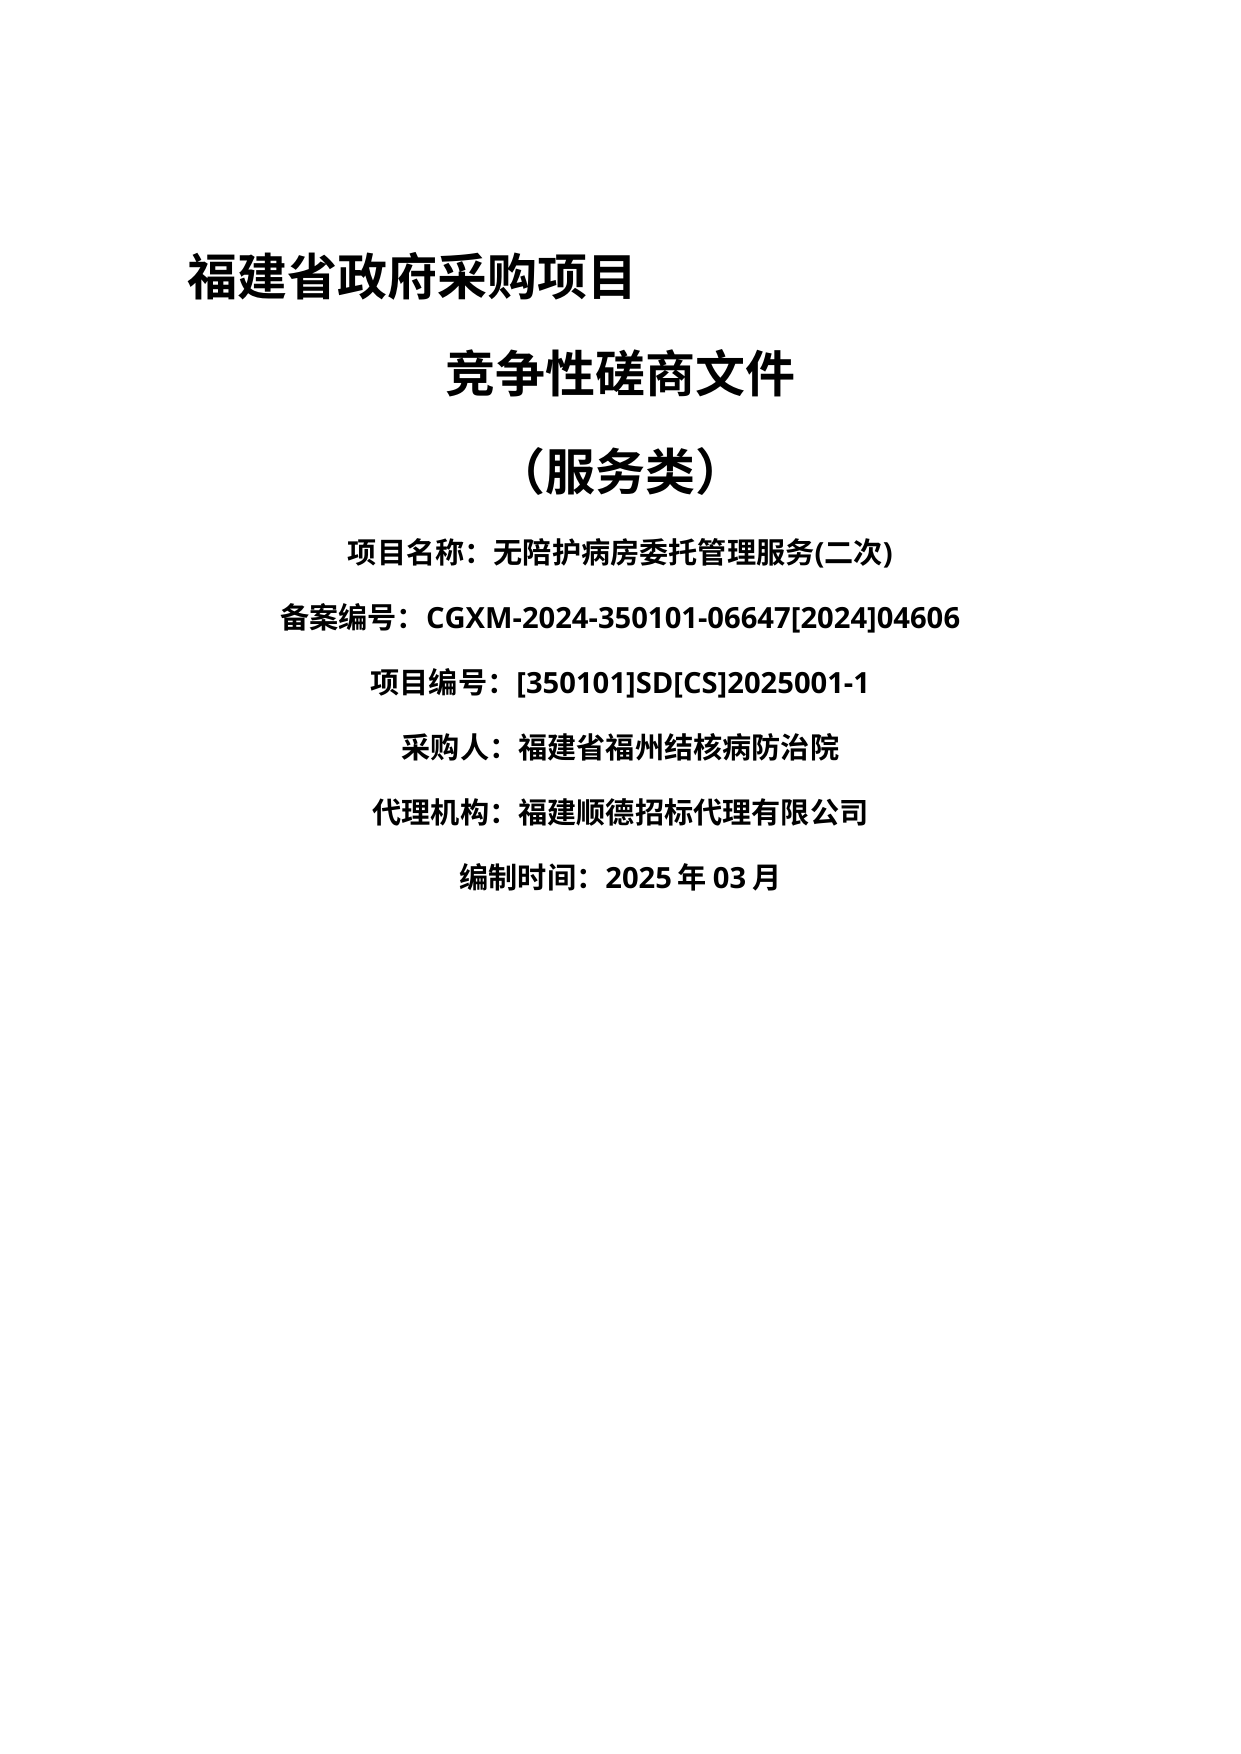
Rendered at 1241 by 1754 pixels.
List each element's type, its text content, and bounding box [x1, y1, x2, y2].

text 备案编号：CGXM-2024-350101-06647[2024]04606 [187, 584, 1053, 649]
text 采购人：福建省福州结核病防治院 [187, 714, 1053, 779]
text 代理机构：福建顺德招标代理有限公司 [187, 779, 1053, 844]
text 福建省政府采购项目 [187, 227, 1053, 324]
text 竞争性磋商文件 [187, 324, 1053, 422]
text （服务类） [187, 422, 1053, 519]
text 编制时间：2025年03月 [187, 844, 1053, 909]
text 项目名称：无陪护病房委托管理服务(二次) [187, 519, 1053, 584]
text 项目编号：[350101]SD[CS]2025001-1 [187, 649, 1053, 714]
